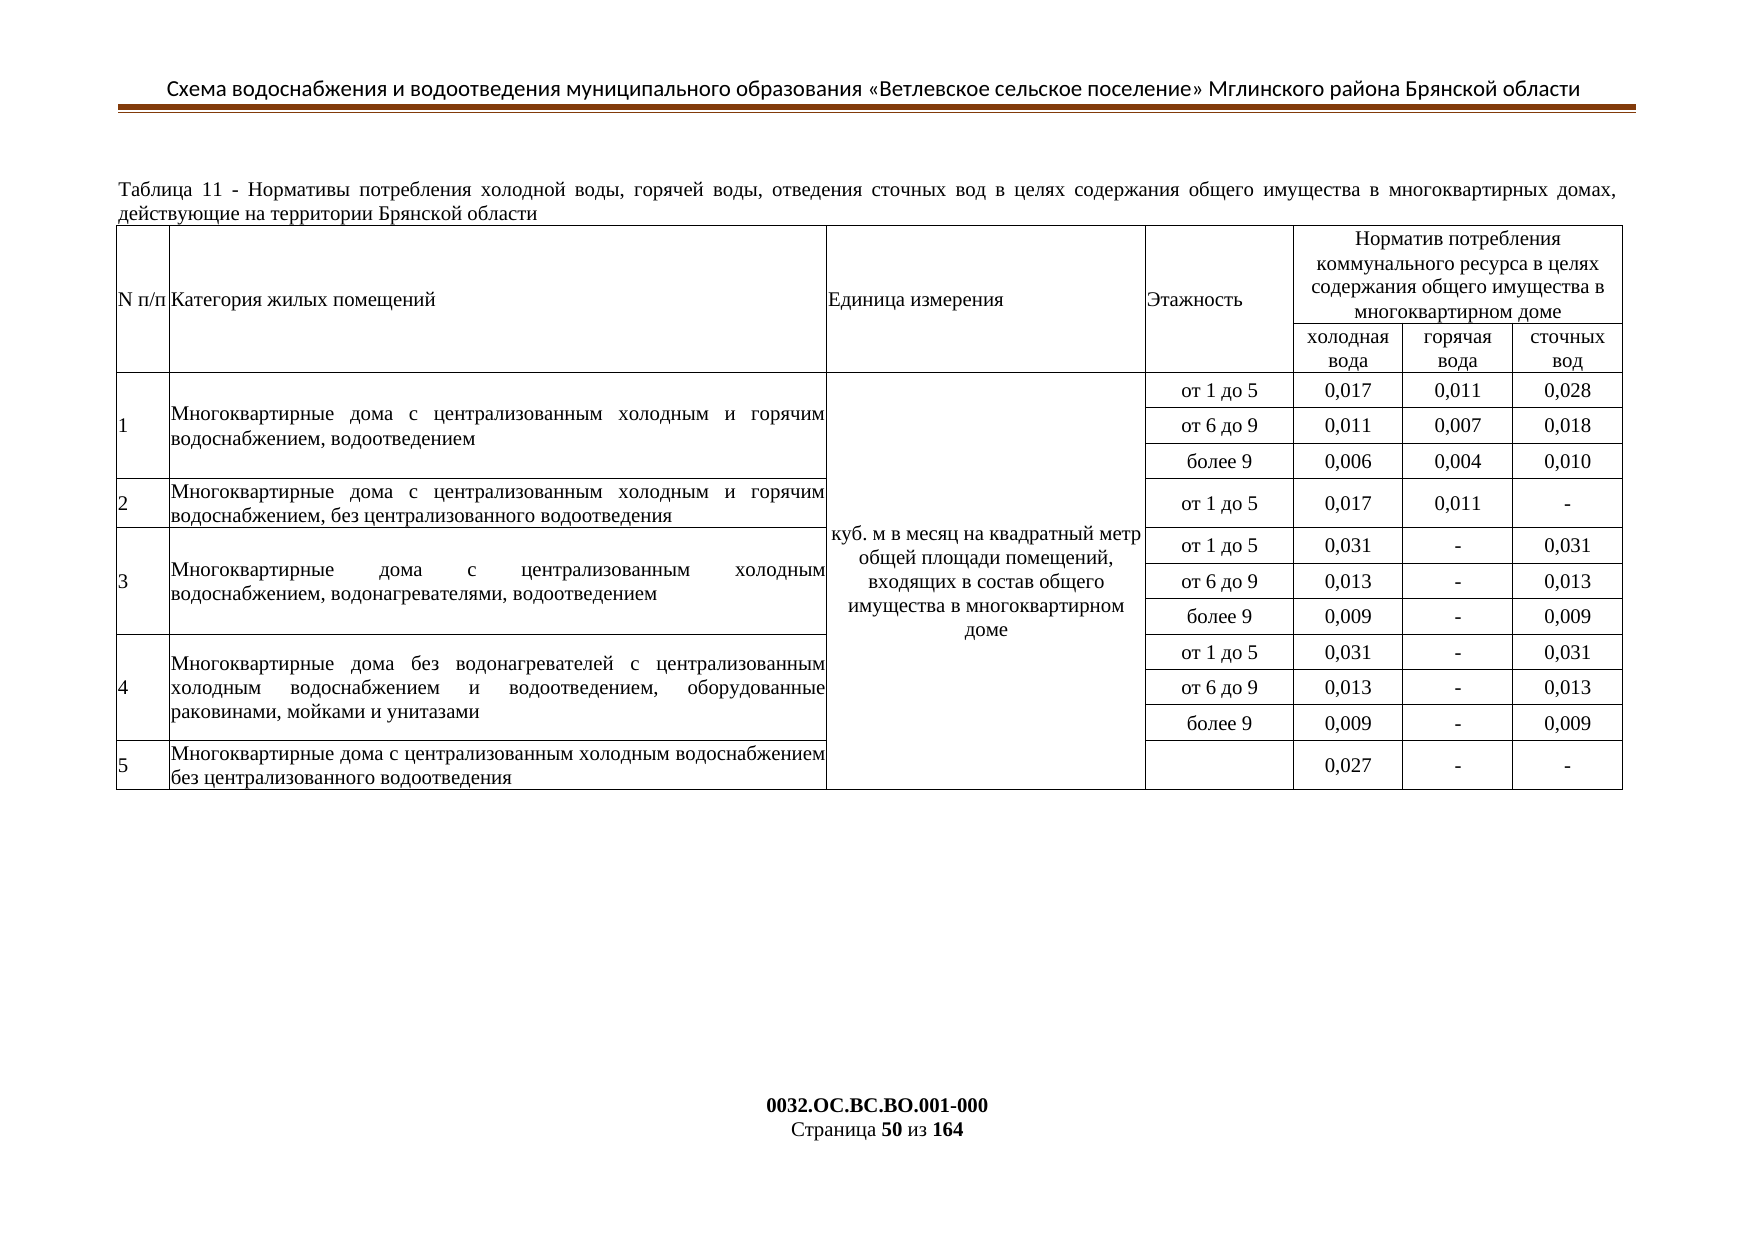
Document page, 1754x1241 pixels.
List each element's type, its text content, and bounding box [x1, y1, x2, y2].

table_cell от 1 до 5 [1146, 373, 1293, 407]
table_cell 0,007 [1403, 408, 1512, 443]
table_cell от 6 до 9 [1146, 564, 1293, 598]
table_cell 3 [117, 528, 169, 633]
table_cell более 9 [1146, 444, 1293, 478]
table_cell холодная вода [1294, 324, 1402, 372]
table_header Категория жилых помещений [170, 226, 826, 372]
table_cell 0,009 [1294, 599, 1402, 633]
table_cell 0,031 [1513, 528, 1622, 563]
table_cell - [1403, 741, 1512, 789]
table_cell от 1 до 5 [1146, 479, 1293, 527]
table_cell более 9 [1146, 599, 1293, 633]
table_cell 4 [117, 635, 169, 740]
table_header Единица измерения [827, 226, 1145, 372]
table_cell 0,017 [1294, 479, 1402, 527]
table_cell 2 [117, 479, 169, 527]
table_cell 0,009 [1294, 705, 1402, 740]
table_cell 0,013 [1513, 564, 1622, 598]
table_cell 1 [117, 373, 169, 478]
table_cell - [1403, 705, 1512, 740]
table_cell - [1513, 479, 1622, 527]
table_cell - [1403, 635, 1512, 669]
table_cell - [1513, 741, 1622, 789]
table_cell 0,010 [1513, 444, 1622, 478]
table_cell 0,006 [1294, 444, 1402, 478]
table_cell - [1403, 670, 1512, 704]
table_cell 0,018 [1513, 408, 1622, 443]
text Таблица 11 - Нормативы потребления холодной воды, горячей воды, отведения сточных вод в целях содержания общего имущества в многоквартирных домах, действующие на территории Брянской области [118, 177, 1618, 225]
table_cell [1146, 741, 1293, 789]
table_cell от 1 до 5 [1146, 635, 1293, 669]
table_header Этажность [1146, 226, 1293, 372]
table_cell более 9 [1146, 705, 1293, 740]
table_cell Многоквартирные дома с централизованным холодным и горячим водоснабжением, водоотведением [170, 373, 826, 478]
table_cell Многоквартирные дома с централизованным холодным и горячим водоснабжением, без централизованного водоотведения [170, 479, 826, 527]
table_cell 0,013 [1294, 564, 1402, 598]
table_cell 0,031 [1294, 528, 1402, 563]
table_cell 0,011 [1294, 408, 1402, 443]
table_cell 0,031 [1513, 635, 1622, 669]
table_header N п/п [117, 226, 169, 372]
table_cell 0,028 [1513, 373, 1622, 407]
table_cell - [1403, 528, 1512, 563]
table_cell сточных вод [1513, 324, 1622, 372]
table_cell - [1403, 599, 1512, 633]
table_cell 0,013 [1294, 670, 1402, 704]
table_cell Многоквартирные дома с централизованным холодным водоснабжением, водонагревателями, водоотведением [170, 528, 826, 633]
table_cell 0,011 [1403, 373, 1512, 407]
table_cell 0,004 [1403, 444, 1512, 478]
table_cell - [1403, 564, 1512, 598]
table_cell 5 [117, 741, 169, 789]
table_cell 0,017 [1294, 373, 1402, 407]
table_cell Многоквартирные дома с централизованным холодным водоснабжением без централизованного водоотведения [170, 741, 826, 789]
table_cell 0,009 [1513, 705, 1622, 740]
table_cell от 6 до 9 [1146, 408, 1293, 443]
table_cell от 1 до 5 [1146, 528, 1293, 563]
table_cell 0,011 [1403, 479, 1512, 527]
table_header Норматив потребления коммунального ресурса в целях содержания общего имущества в многоквартирном доме [1294, 226, 1622, 323]
table_cell от 6 до 9 [1146, 670, 1293, 704]
table_cell куб. м в месяц на квадратный метр общей площади помещений, входящих в состав общего имущества в многоквартирном доме [827, 373, 1145, 789]
table_cell горячая вода [1403, 324, 1512, 372]
table_cell 0,031 [1294, 635, 1402, 669]
table_cell 0,013 [1513, 670, 1622, 704]
table_cell 0,027 [1294, 741, 1402, 789]
table_cell 0,009 [1513, 599, 1622, 633]
table_cell Многоквартирные дома без водонагревателей с централизованным холодным водоснабжением и водоотведением, оборудованные раковинами, мойками и унитазами [170, 635, 826, 740]
